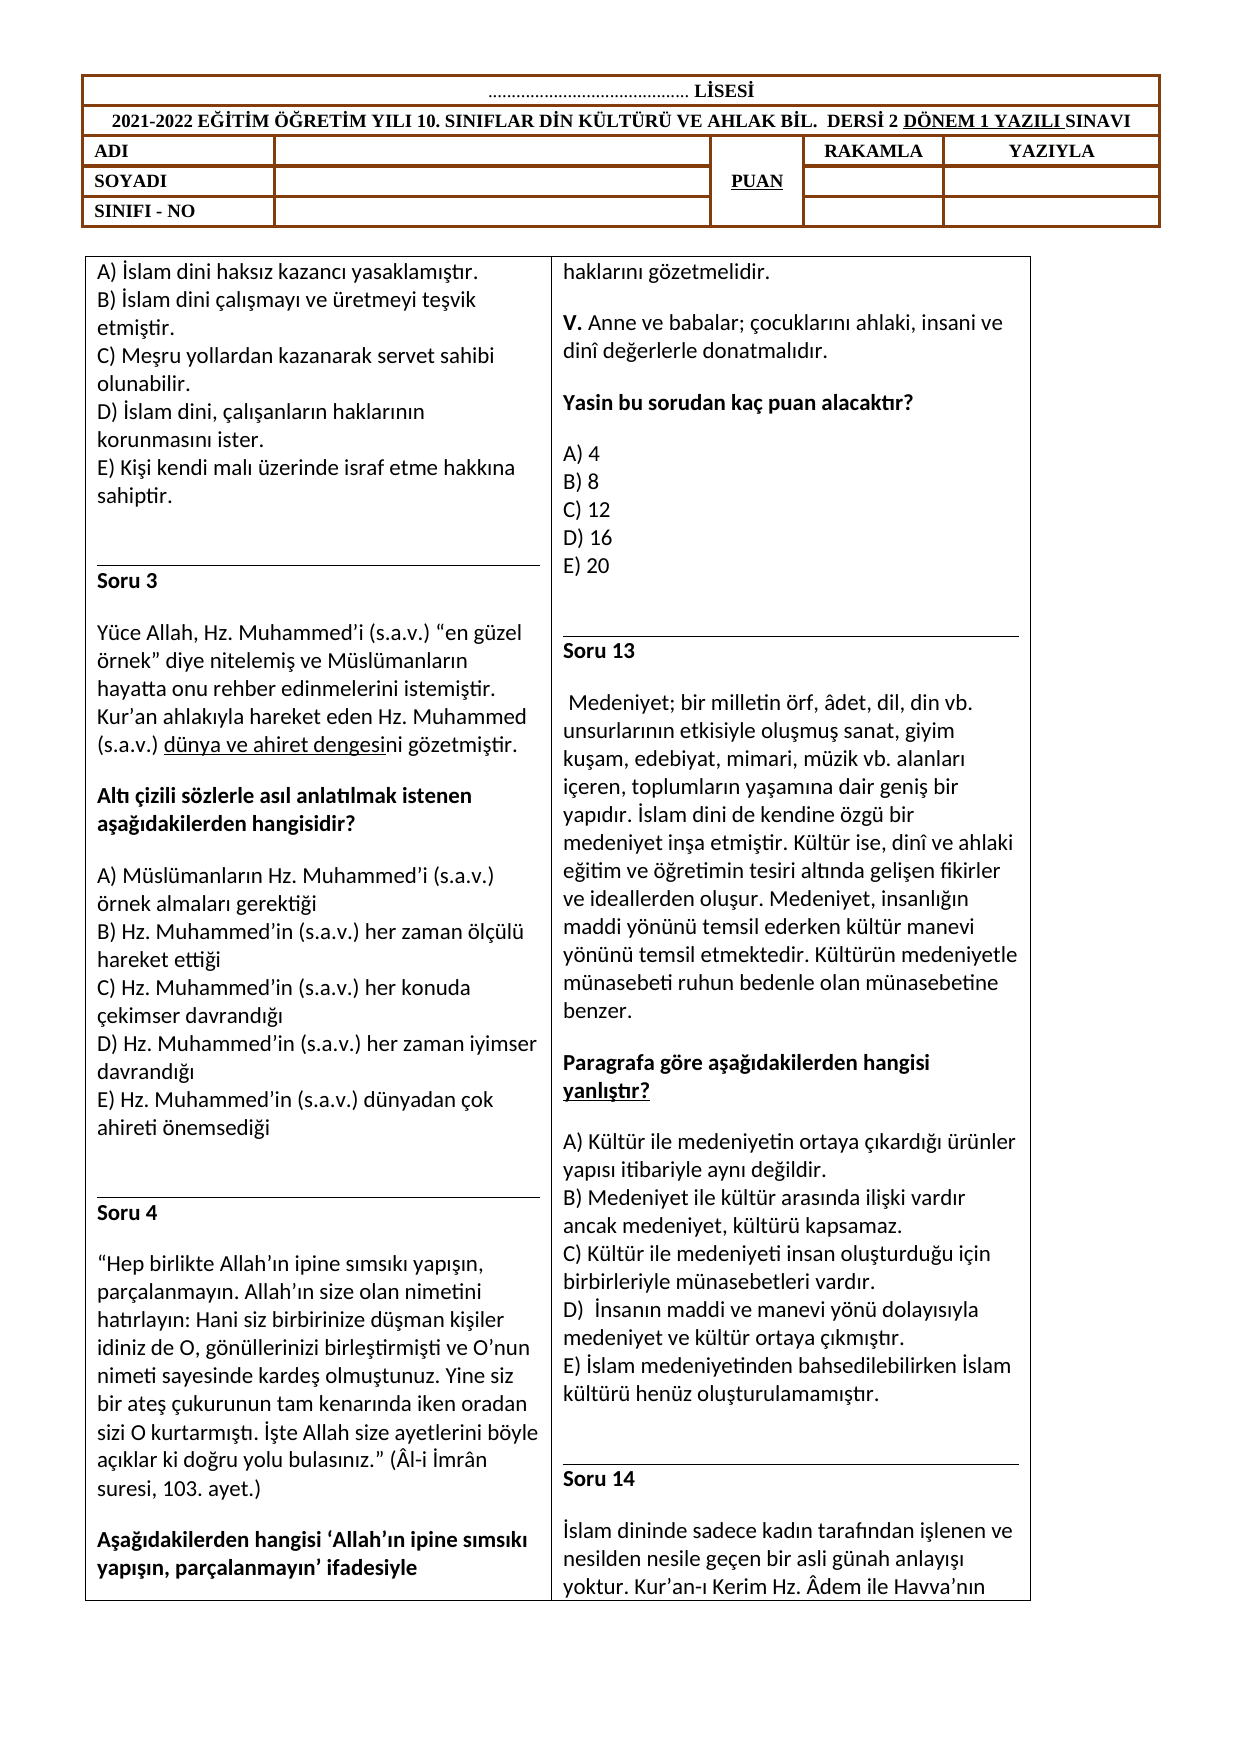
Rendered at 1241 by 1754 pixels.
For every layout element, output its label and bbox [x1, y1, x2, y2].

table_header [86, 257, 551, 1600]
table_header [552, 257, 1030, 1600]
